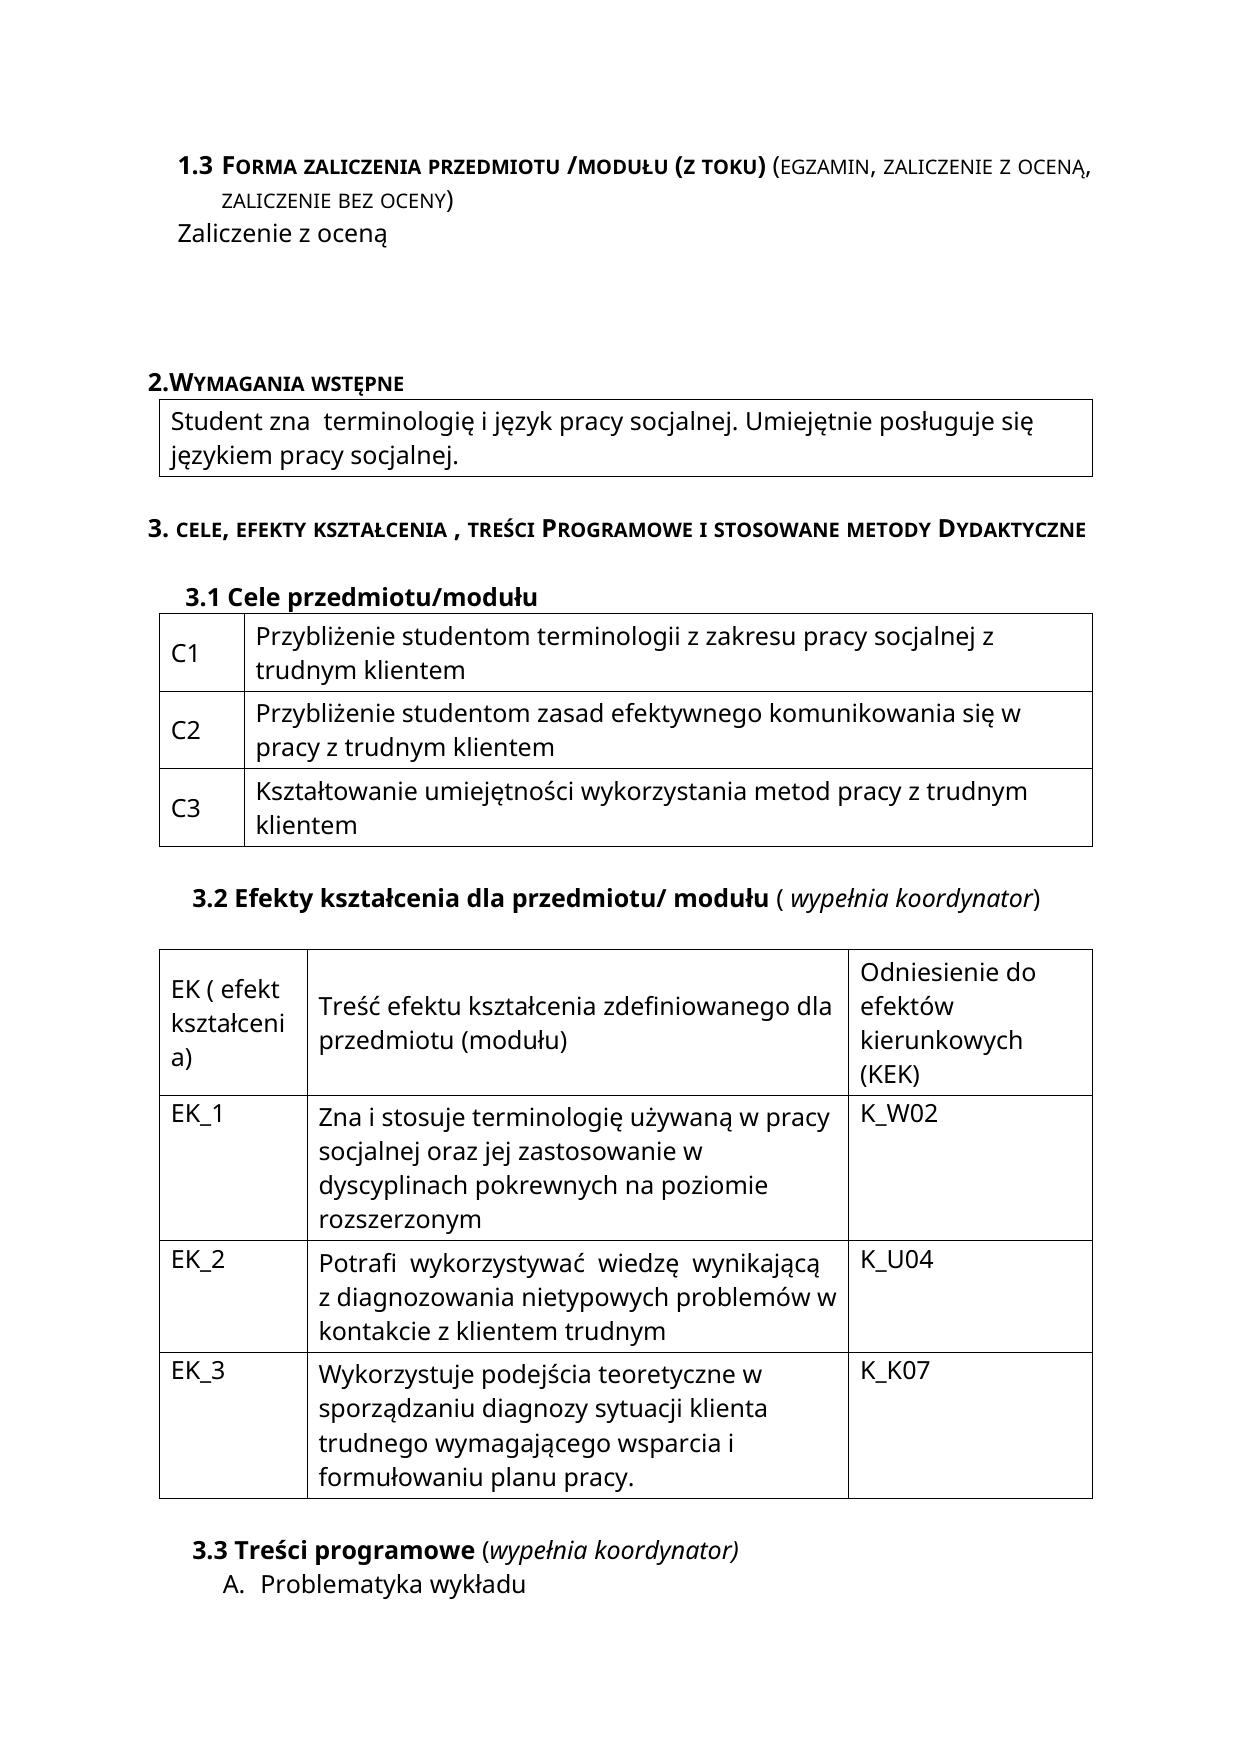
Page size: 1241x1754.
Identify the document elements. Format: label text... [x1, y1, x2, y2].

table_header Przybliżenie studentom terminologii z zakresu pracy socjalnej z trudnym klientem [245, 614, 1092, 691]
table_cell C2 [160, 692, 244, 768]
text Zaliczenie z oceną [148, 216, 1093, 250]
table_header C1 [160, 614, 244, 691]
table_cell C3 [160, 769, 244, 846]
list Problematyka wykładu [223, 1567, 1093, 1601]
table_header Odniesienie do efektów kierunkowych (KEK) [849, 950, 1092, 1095]
table_cell Zna i stosuje terminologię używaną w pracy socjalnej oraz jej zastosowanie w dyscyplinach pokrewnych na poziomie rozszerzonym [308, 1096, 848, 1240]
text 3.1 Cele przedmiotu/modułu [185, 579, 1093, 613]
table_cell EK_2 [160, 1241, 307, 1352]
text 3.2 Efekty kształcenia dla przedmiotu/ modułu ( wypełnia koordynator) [192, 881, 1093, 915]
list 3.3 Treści programowe (wypełnia koordynator) [192, 1533, 1093, 1567]
table_cell K_U04 [849, 1241, 1092, 1352]
table_header Student zna terminologię i język pracy socjalnej. Umiejętnie posługuje się językiem pracy socjalnej. [160, 400, 1092, 476]
table_cell Kształtowanie umiejętności wykorzystania metod pracy z trudnym klientem [245, 769, 1092, 846]
table_cell EK_1 [160, 1096, 307, 1240]
table_header EK ( efekt kształcenia) [160, 950, 307, 1095]
table_cell Wykorzystuje podejścia teoretyczne w sporządzaniu diagnozy sytuacji klienta trudnego wymagającego wsparcia i formułowaniu planu pracy. [308, 1353, 848, 1497]
text 3. cele, efekty kształcenia , treści Programowe i stosowane metody Dydaktyczne [148, 511, 1093, 545]
table_cell Potrafi wykorzystywać wiedzę wynikającą z diagnozowania nietypowych problemów w kontakcie z klientem trudnym [308, 1241, 848, 1352]
table_cell K_W02 [849, 1096, 1092, 1240]
table_header Treść efektu kształcenia zdefiniowanego dla przedmiotu (modułu) [308, 950, 848, 1095]
table_cell Przybliżenie studentom zasad efektywnego komunikowania się w pracy z trudnym klientem [245, 692, 1092, 768]
table_cell EK_3 [160, 1353, 307, 1497]
table_cell K_K07 [849, 1353, 1092, 1497]
text 2.Wymagania wstępne [148, 364, 1093, 398]
text 1.3 Forma zaliczenia przedmiotu /modułu (z toku) (egzamin, zaliczenie z oceną, zaliczenie bez oceny) [177, 148, 1093, 216]
